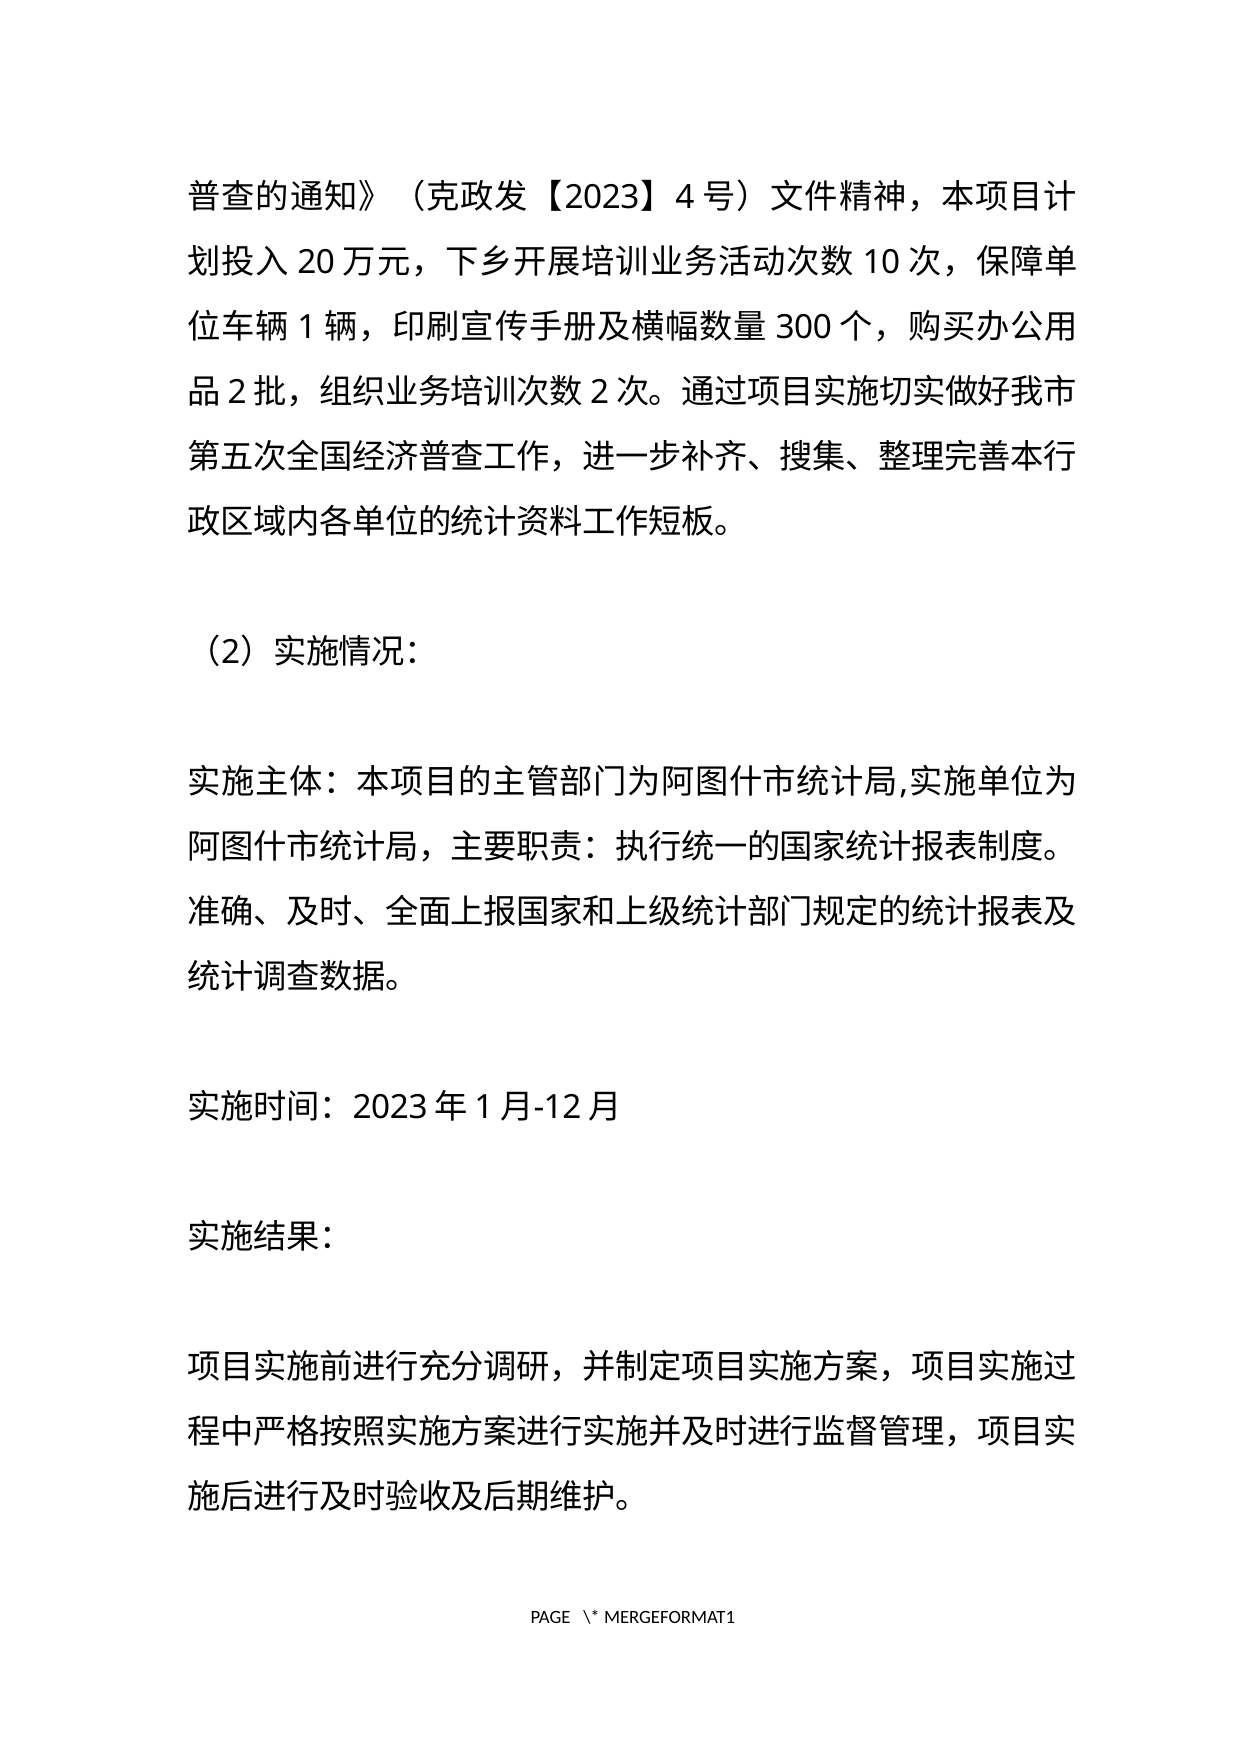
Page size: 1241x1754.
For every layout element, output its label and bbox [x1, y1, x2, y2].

text [187, 162, 1078, 1527]
